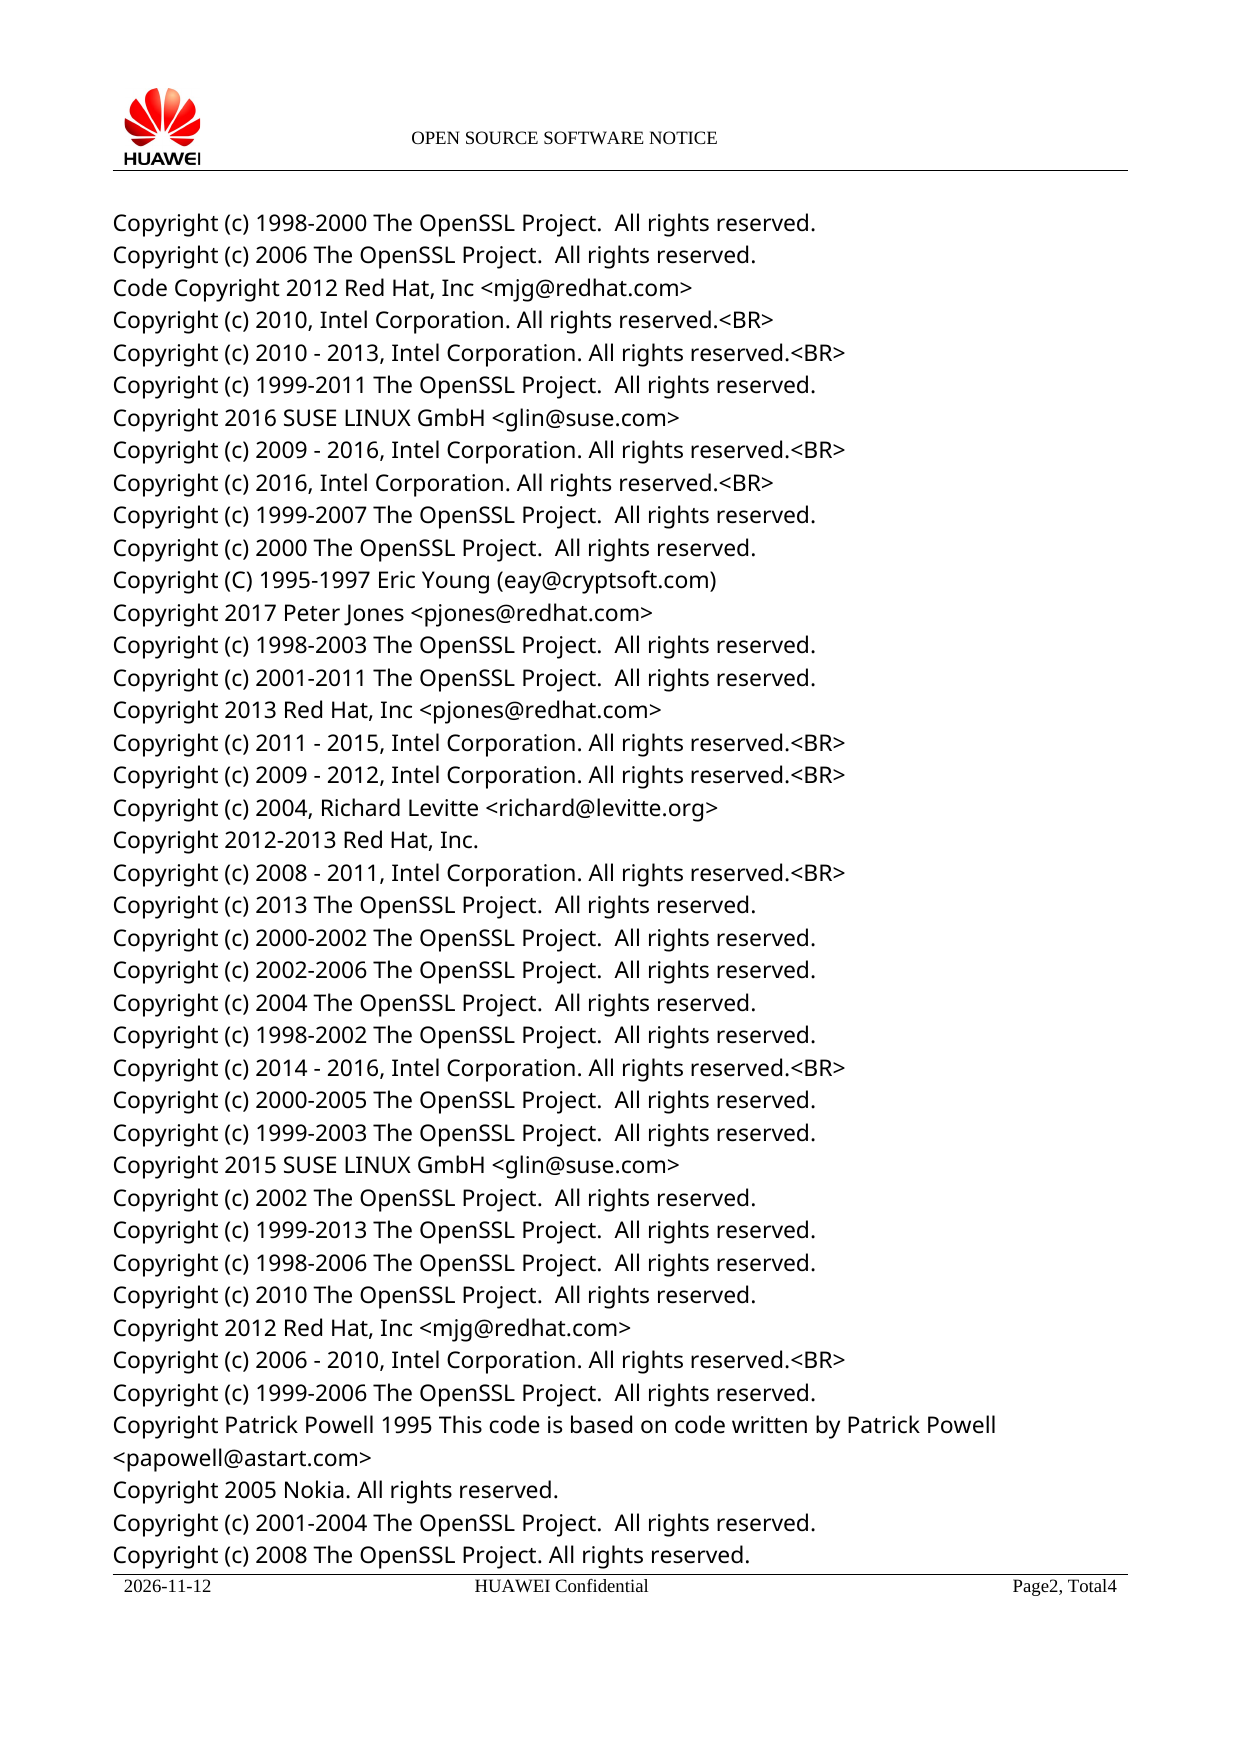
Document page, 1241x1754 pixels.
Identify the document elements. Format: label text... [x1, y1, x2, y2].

picture [124, 88, 201, 165]
